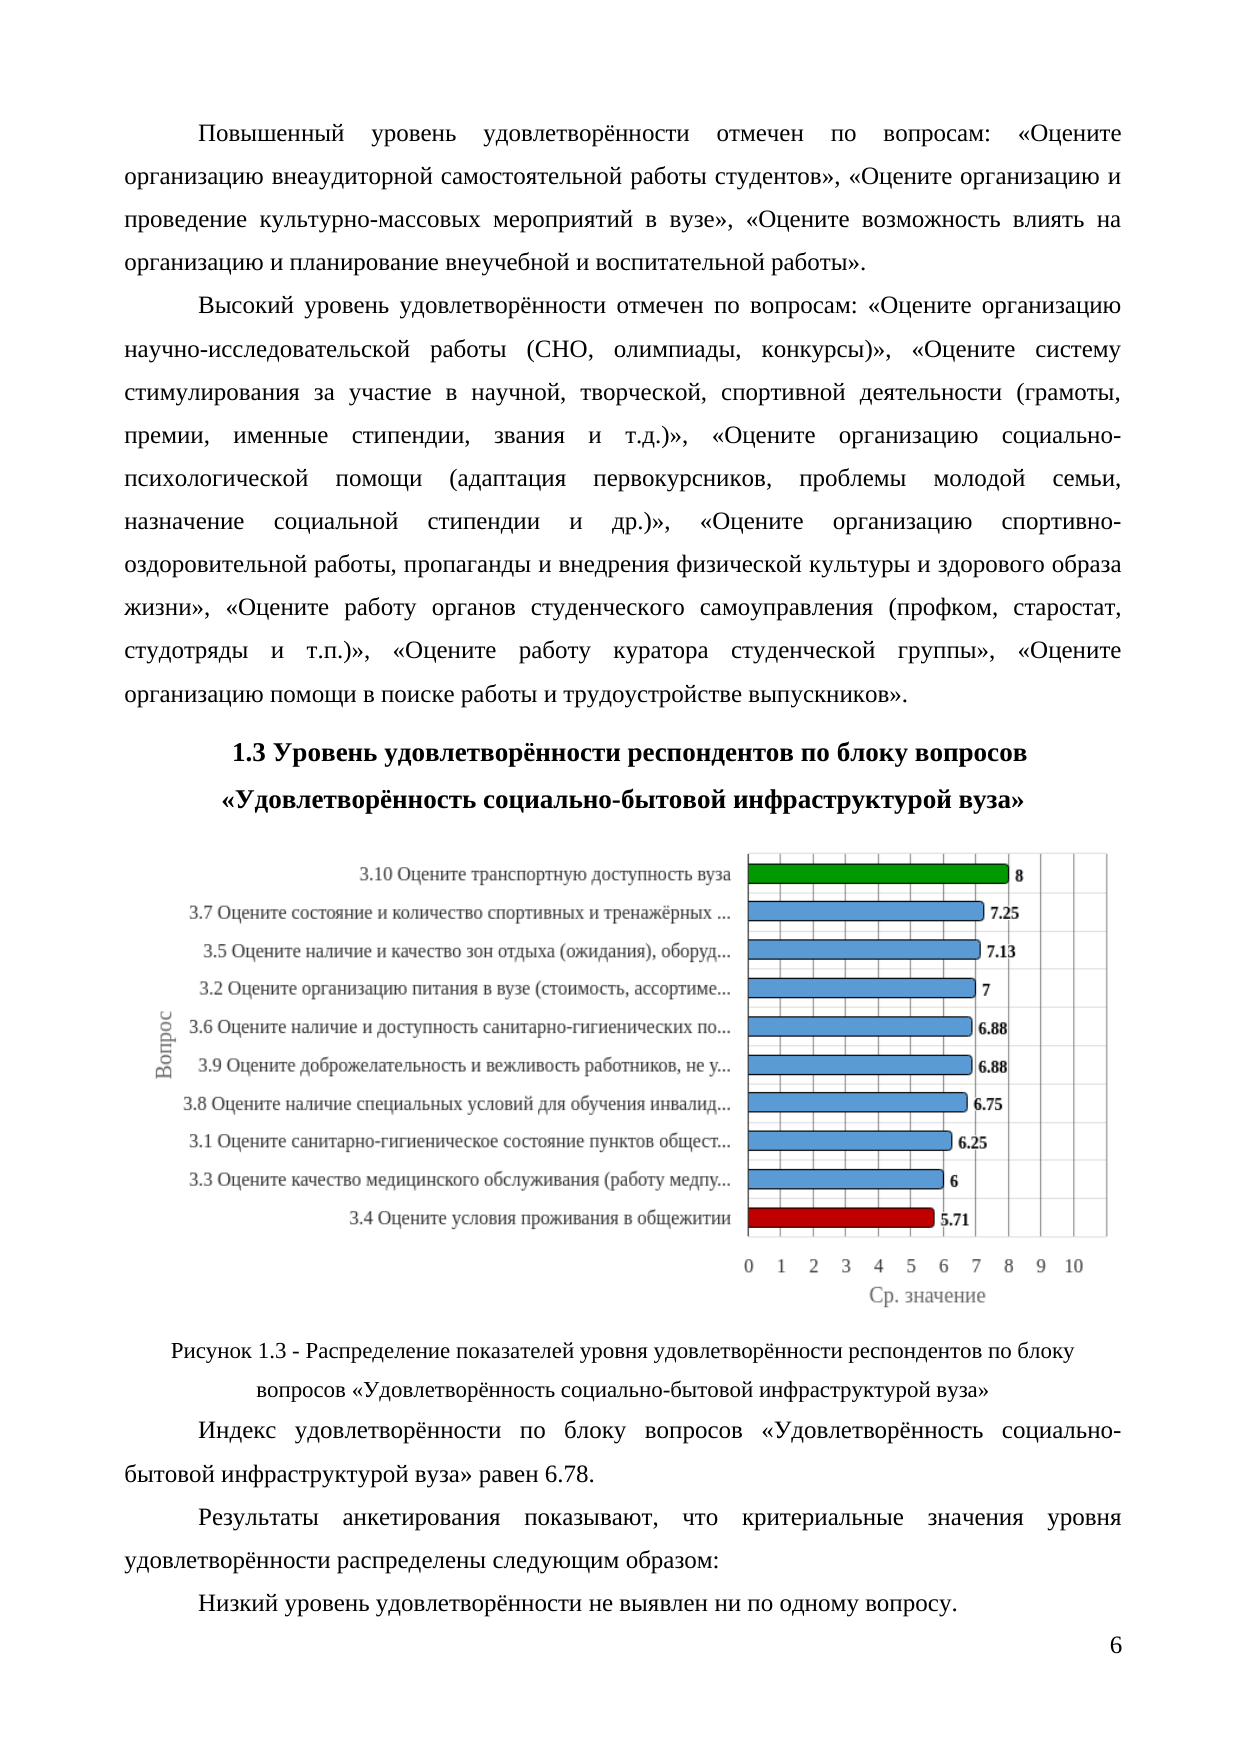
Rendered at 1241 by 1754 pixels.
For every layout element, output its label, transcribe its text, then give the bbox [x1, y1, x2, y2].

picture [124, 842, 1129, 1323]
text Повышенный уровень удовлетворённости отмечен по вопросам: «Оцените организацию внеаудиторной самостоятельной работы студентов», «Оцените организацию и проведение культурно-массовых мероприятий в вузе», «Оцените возможность влиять на организацию и планирование внеучебной и воспитательной работы». [124, 118, 1122, 276]
text Высокий уровень удовлетворённости отмечен по вопросам: «Оцените организацию научно-исследовательской работы (СНО, олимпиады, конкурсы)», «Оцените систему стимулирования за участие в научной, творческой, спортивной деятельности (грамоты, премии, именные стипендии, звания и т.д.)», «Оцените организацию социально-психологической помощи (адаптация первокурсников, проблемы молодой семьи, назначение социальной стипендии и др.)», «Оцените организацию спортивно-оздоровительной работы, пропаганды и внедрения физической культуры и здорового образа жизни», «Оцените работу органов студенческого самоуправления (профком, старостат, студотряды и т.п.)», «Оцените работу куратора студенческой группы», «Оцените организацию помощи в поиске работы и трудоустройстве выпускников». [124, 291, 1122, 707]
text Низкий уровень удовлетворённости не выявлен ни по одному вопросу. [124, 1588, 1122, 1617]
text Индекс удовлетворённости по блоку вопросов «Удовлетворённость социально-бытовой инфраструктурой вуза» равен 6.78. [124, 1416, 1122, 1487]
text Результаты анкетирования показывают, что критериальные значения уровня удовлетворённости распределены следующим образом: [124, 1502, 1122, 1574]
subtitle 1.3 Уровень удовлетворённости респондентов по блоку вопросов «Удовлетворённость социально-бытовой инфраструктурой вуза» [124, 736, 1122, 814]
text Рисунок 1.3 - Распределение показателей уровня удовлетворённости респондентов по блоку вопросов «Удовлетворённость социально-бытовой инфраструктурой вуза» [124, 1337, 1122, 1402]
